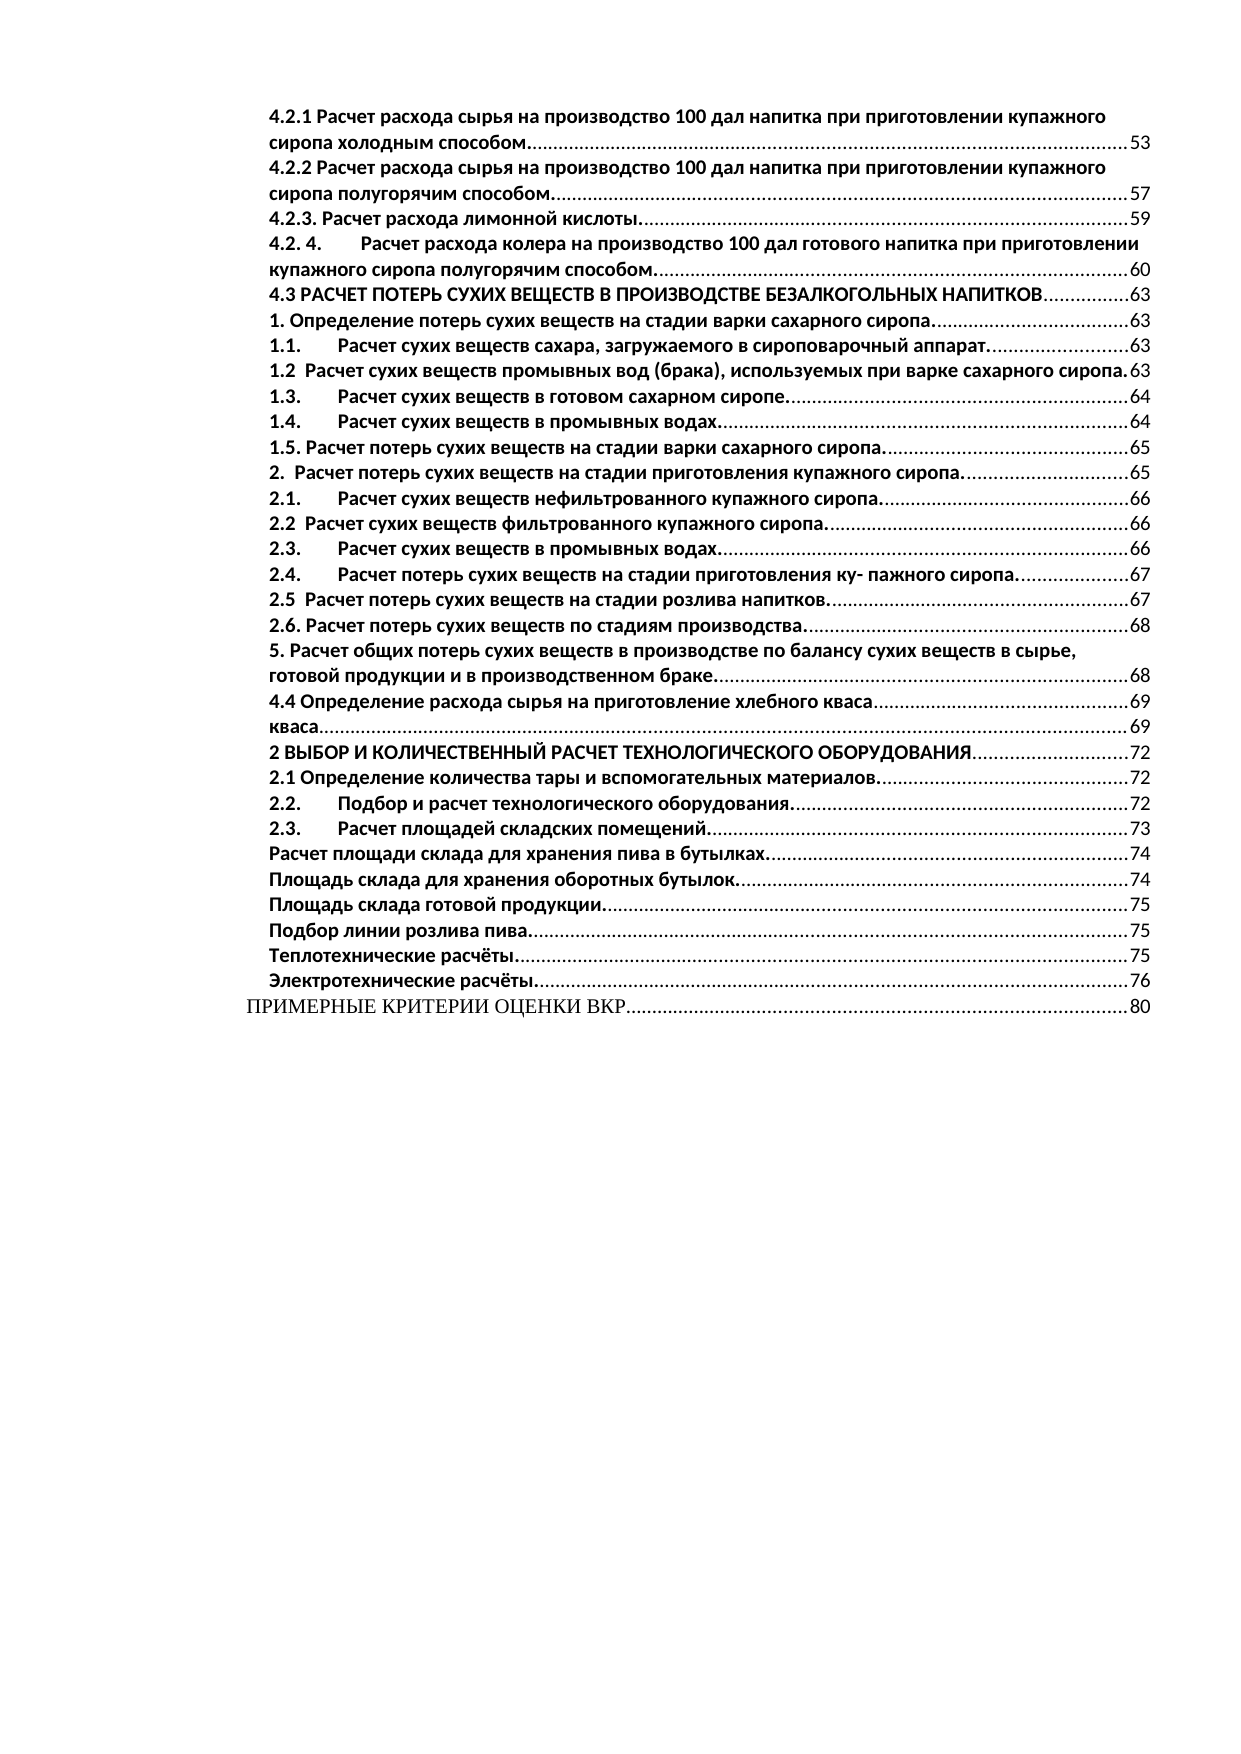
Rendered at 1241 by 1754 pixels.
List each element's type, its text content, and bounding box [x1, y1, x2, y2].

text 2. Расчет потерь сухих веществ на стадии приготовления купажного сиропа. 65 [269, 459, 1152, 485]
text 4.4 Определение расхода сырья на приготовление хлебного кваса 69 [269, 688, 1152, 713]
text 4.2. 4. Расчет расхода колера на производство 100 дал готового напитка при приготовлении купажного сиропа полугорячим способом. 60 [269, 231, 1152, 281]
text Площадь склада готовой продукции. 75 [269, 891, 1152, 917]
text 2.1 Определение количества тары и вспомогательных материалов. 72 [269, 764, 1152, 790]
text Подбор линии розлива пива. 75 [269, 917, 1152, 942]
text 1. Определение потерь сухих веществ на стадии варки сахарного сиропа. 63 [269, 307, 1152, 332]
text 2.1. Расчет сухих веществ нефильтрованного купажного сиропа. 66 [269, 485, 1152, 510]
text 1.1. Расчет сухих веществ сахара, загружаемого в сироповарочный аппарат. 63 [269, 332, 1152, 358]
text 4.2.2 Расчет расхода сырья на производство 100 дал напитка при приготовлении купажного сиропа полугорячим способом. 57 [269, 154, 1152, 205]
text 2 ВЫБОР И КОЛИЧЕСТВЕННЫЙ РАСЧЕТ ТЕХНОЛОГИЧЕСКОГО ОБОРУДОВАНИЯ 72 [269, 739, 1152, 764]
text 2.5 Расчет потерь сухих веществ на стадии розлива напитков. 67 [269, 586, 1152, 612]
text 2.3. Расчет площадей складских помещений. 73 [269, 815, 1152, 841]
text 4.2.3. Расчет расхода лимонной кислоты. 59 [269, 205, 1152, 231]
text 5. Расчет общих потерь сухих веществ в производстве по балансу сухих веществ в сырье, готовой продукции и в производственном браке. 68 [269, 637, 1152, 688]
text кваса 69 [269, 713, 1152, 739]
text 2.4. Расчет потерь сухих веществ на стадии приготовления ку- пажного сиропа. 67 [269, 561, 1152, 586]
text 4.3 РАСЧЕТ ПОТЕРЬ СУХИХ ВЕЩЕСТВ В ПРОИЗВОДСТВЕ БЕЗАЛКОГОЛЬНЫХ НАПИТКОВ 63 [269, 281, 1152, 307]
text 1.2 Расчет сухих веществ промывных вод (брака), используемых при варке сахарного сиропа. 63 [269, 358, 1152, 383]
text Площадь склада для хранения оборотных бутылок. 74 [269, 866, 1152, 891]
text 1.3. Расчет сухих веществ в готовом сахарном сиропе. 64 [269, 383, 1152, 408]
text Расчет площади склада для хранения пива в бутылках. 74 [269, 841, 1152, 866]
text Электротехнические расчёты. 76 [269, 968, 1152, 993]
text 2.2. Подбор и расчет технологического оборудования. 72 [269, 790, 1152, 815]
text 1.5. Расчет потерь сухих веществ на стадии варки сахарного сиропа. 65 [269, 434, 1152, 459]
text 2.3. Расчет сухих веществ в промывных водах. 66 [269, 536, 1152, 561]
text ПРИМЕРНЫЕ КРИТЕРИИ ОЦЕНКИ ВКР 80 [246, 993, 1152, 1018]
text 1.4. Расчет сухих веществ в промывных водах. 64 [269, 408, 1152, 434]
text 2.2 Расчет сухих веществ фильтрованного купажного сиропа. 66 [269, 510, 1152, 536]
text Теплотехнические расчёты. 75 [269, 942, 1152, 968]
text 2.6. Расчет потерь сухих веществ по стадиям производства. 68 [269, 612, 1152, 637]
text 4.2.1 Расчет расхода сырья на производство 100 дал напитка при приготовлении купажного сиропа холодным способом. 53 [269, 103, 1152, 154]
